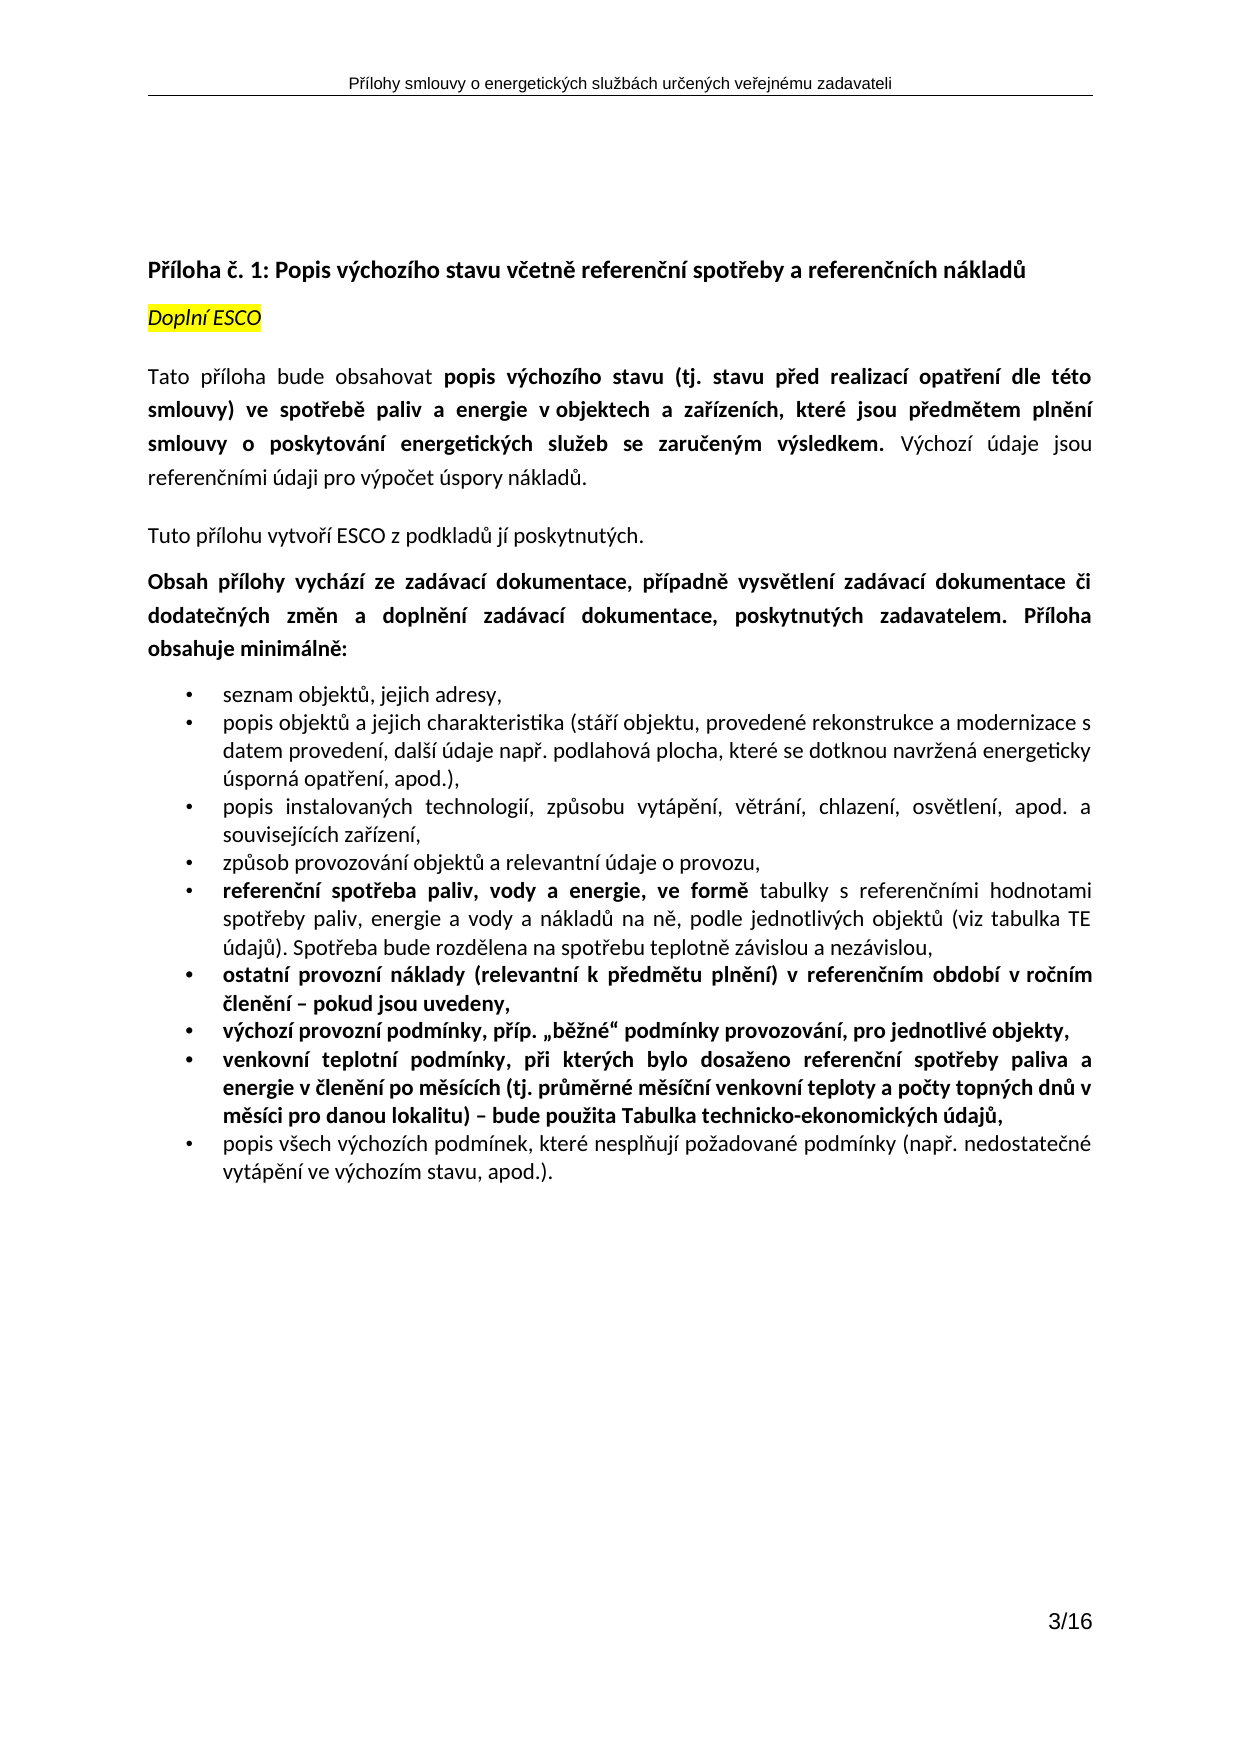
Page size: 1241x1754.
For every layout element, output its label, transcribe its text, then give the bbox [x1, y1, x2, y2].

list popis všech výchozích podmínek, které nesplňují požadované podmínky (např. nedostatečné vytápění ve výchozím stavu, apod.). [185, 1129, 1093, 1185]
text Tuto přílohu vytvoří ESCO z podkladů jí poskytnutých. [148, 521, 1093, 549]
list způsob provozování objektů a relevantní údaje o provozu, [185, 848, 1093, 877]
subtitle Příloha č. 1: Popis výchozího stavu včetně referenční spotřeby a referenčních nákladů [148, 254, 1093, 285]
text Obsah přílohy vychází ze zadávací dokumentace, případně vysvětlení zadávací dokumentace či dodatečných změn a doplnění zadávací dokumentace, poskytnutých zadavatelem. Příloha obsahuje minimálně: [148, 567, 1093, 662]
list venkovní teplotní podmínky, při kterých bylo dosaženo referenční spotřeby paliva a energie v členění po měsících (tj. průměrné měsíční venkovní teploty a počty topných dnů v měsíci pro danou lokalitu) – bude použita Tabulka technicko-ekonomických údajů, [185, 1045, 1093, 1129]
list seznam objektů, jejich adresy, [185, 680, 1093, 708]
list výchozí provozní podmínky, příp. „běžné“ podmínky provozování, pro jednotlivé objekty, [185, 1017, 1093, 1045]
list ostatní provozní náklady (relevantní k předmětu plnění) v referenčním období v ročním členění – pokud jsou uvedeny, [185, 961, 1093, 1017]
list referenční spotřeba paliv, vody a energie, ve formě tabulky s referenčními hodnotami spotřeby paliv, energie a vody a nákladů na ně, podle jednotlivých objektů (viz tabulka TE údajů). Spotřeba bude rozdělena na spotřebu teplotně závislou a nezávislou, [185, 877, 1093, 961]
list popis instalovaných technologií, způsobu vytápění, větrání, chlazení, osvětlení, apod. a souvisejících zařízení, [185, 792, 1093, 848]
text Tato příloha bude obsahovat popis výchozího stavu (tj. stavu před realizací opatření dle této smlouvy) ve spotřebě paliv a energie v objektech a zařízeních, které jsou předmětem plnění smlouvy o poskytování energetických služeb se zaručeným výsledkem. Výchozí údaje jsou referenčními údaji pro výpočet úspory nákladů. [148, 362, 1093, 491]
text Doplní ESCO [148, 303, 1093, 332]
list popis objektů a jejich charakteristika (stáří objektu, provedené rekonstrukce a modernizace s datem provedení, další údaje např. podlahová plocha, které se dotknou navržená energeticky úsporná opatření, apod.), [185, 708, 1093, 792]
